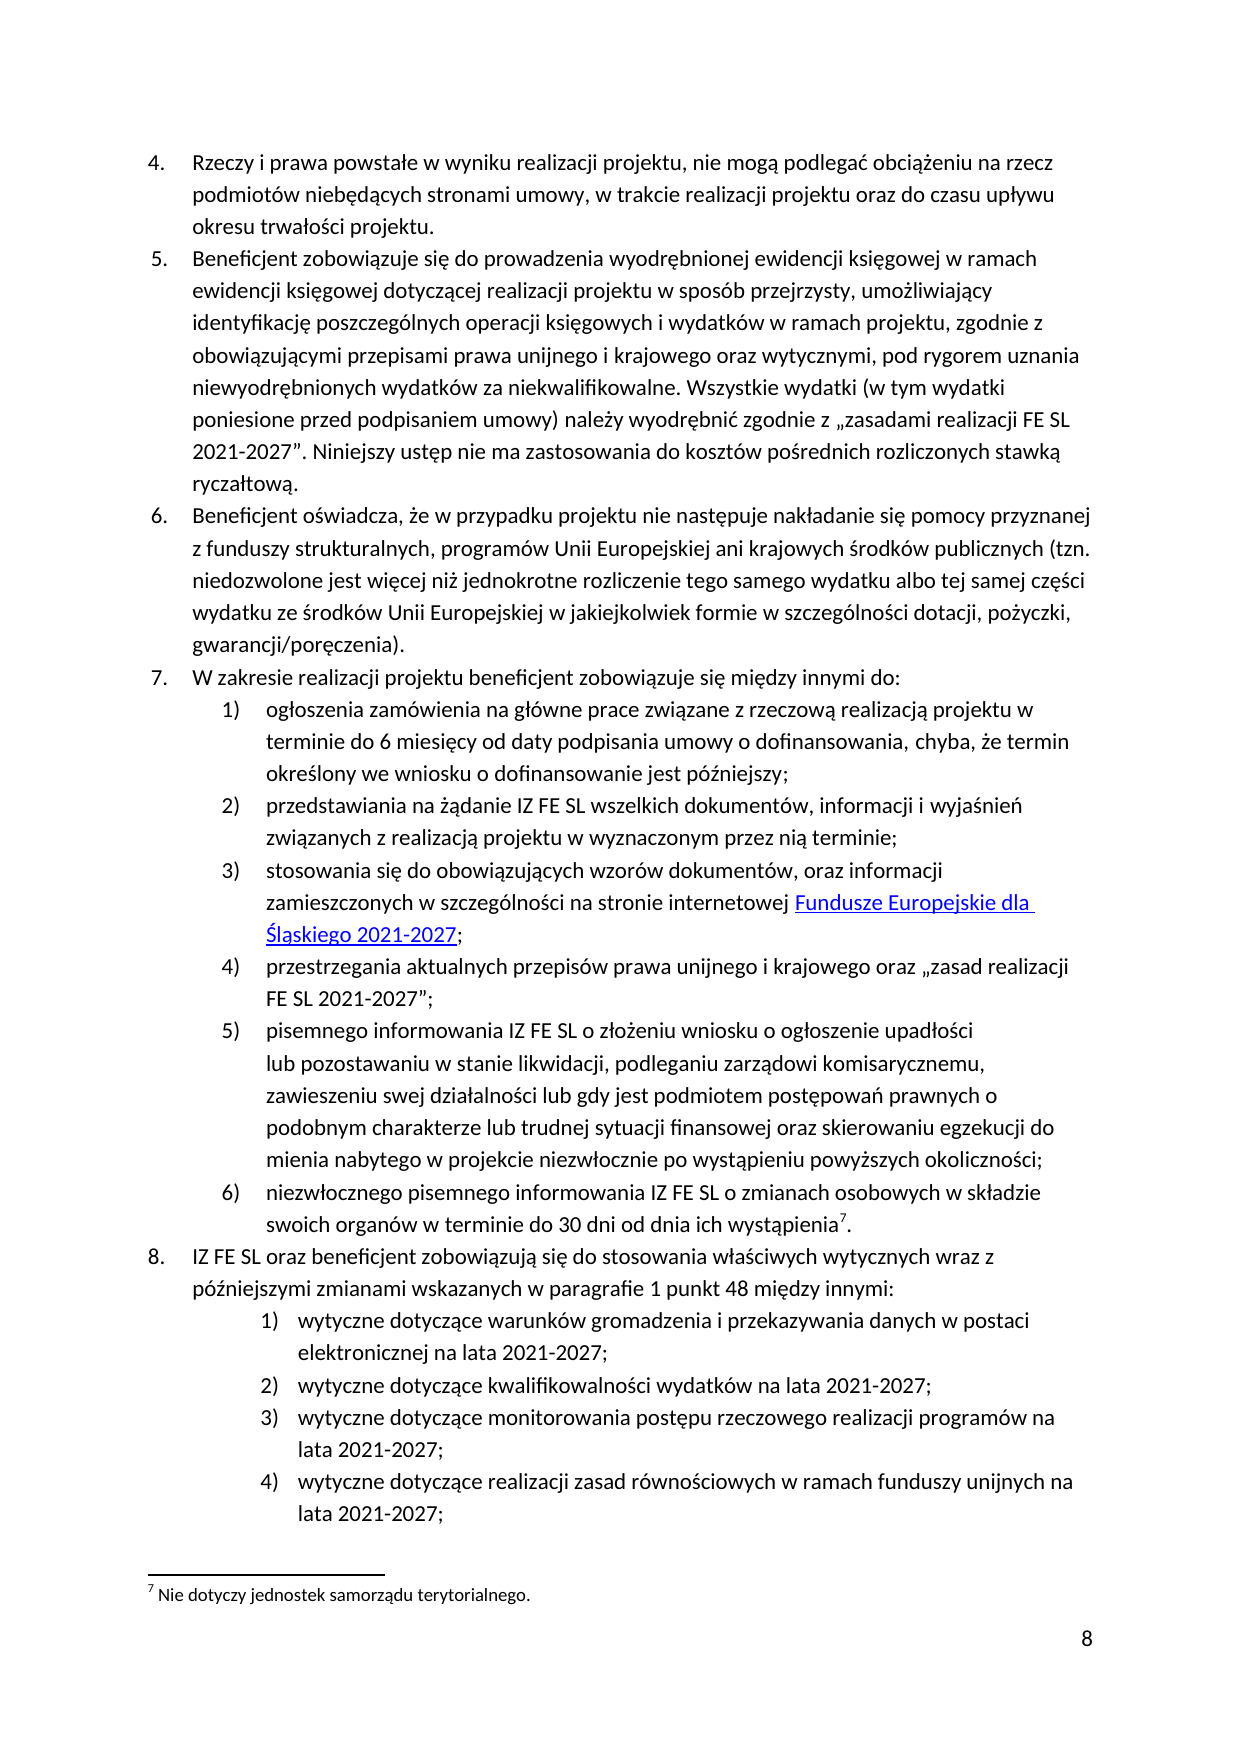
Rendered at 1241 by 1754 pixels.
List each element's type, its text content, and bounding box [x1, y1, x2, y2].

list wytyczne dotyczące monitorowania postępu rzeczowego realizacji programów na lata 2021-2027; [260, 1403, 1093, 1463]
list Beneficjent oświadcza, że w przypadku projektu nie następuje nakładanie się pomocy przyznanej z funduszy strukturalnych, programów Unii Europejskiej ani krajowych środków publicznych (tzn. niedozwolone jest więcej niż jednokrotne rozliczenie tego samego wydatku albo tej samej części wydatku ze środków Unii Europejskiej w jakiejkolwiek formie w szczególności dotacji, pożyczki, gwarancji/poręczenia). [151, 502, 1093, 658]
list przestrzegania aktualnych przepisów prawa unijnego i krajowego oraz „zasad realizacji FE SL 2021-2027”; [221, 952, 1093, 1012]
list IZ FE SL oraz beneficjent zobowiązują się do stosowania właściwych wytycznych wraz z późniejszymi zmianami wskazanych w paragrafie 1 punkt 48 między innymi: [148, 1242, 1093, 1302]
list wytyczne dotyczące warunków gromadzenia i przekazywania danych w postaci elektronicznej na lata 2021-2027; [260, 1306, 1093, 1367]
list wytyczne dotyczące realizacji zasad równościowych w ramach funduszy unijnych na lata 2021-2027; [260, 1467, 1093, 1527]
list pisemnego informowania IZ FE SL o złożeniu wniosku o ogłoszenie upadłości lub pozostawaniu w stanie likwidacji, podleganiu zarządowi komisarycznemu, zawieszeniu swej działalności lub gdy jest podmiotem postępowań prawnych o podobnym charakterze lub trudnej sytuacji finansowej oraz skierowaniu egzekucji do mienia nabytego w projekcie niezwłocznie po wystąpieniu powyższych okoliczności; [221, 1017, 1093, 1173]
list niezwłocznego pisemnego informowania IZ FE SL o zmianach osobowych w składzie swoich organów w terminie do 30 dni od dnia ich wystąpienia. [221, 1178, 1093, 1238]
list wytyczne dotyczące kwalifikowalności wydatków na lata 2021-2027; [260, 1371, 1093, 1399]
list ogłoszenia zamówienia na główne prace związane z rzeczową realizacją projektu w terminie do 6 miesięcy od daty podpisania umowy o dofinansowania, chyba, że termin określony we wniosku o dofinansowanie jest późniejszy; [221, 695, 1093, 787]
list Beneficjent zobowiązuje się do prowadzenia wyodrębnionej ewidencji księgowej w ramach ewidencji księgowej dotyczącej realizacji projektu w sposób przejrzysty, umożliwiający identyfikację poszczególnych operacji księgowych i wydatków w ramach projektu, zgodnie z obowiązującymi przepisami prawa unijnego i krajowego oraz wytycznymi, pod rygorem uznania niewyodrębnionych wydatków za niekwalifikowalne. Wszystkie wydatki (w tym wydatki poniesione przed podpisaniem umowy) należy wyodrębnić zgodnie z „zasadami realizacji FE SL 2021-2027”. Niniejszy ustęp nie ma zastosowania do kosztów pośrednich rozliczonych stawką ryczałtową. [151, 244, 1093, 497]
list Rzeczy i prawa powstałe w wyniku realizacji projektu, nie mogą podlegać obciążeniu na rzecz podmiotów niebędących stronami umowy, w trakcie realizacji projektu oraz do czasu upływu okresu trwałości projektu. [148, 148, 1093, 240]
list W zakresie realizacji projektu beneficjent zobowiązuje się między innymi do: [151, 663, 1093, 691]
list przedstawiania na żądanie IZ FE SL wszelkich dokumentów, informacji i wyjaśnień związanych z realizacją projektu w wyznaczonym przez nią terminie; [221, 791, 1093, 852]
list stosowania się do obowiązujących wzorów dokumentów, oraz informacji zamieszczonych w szczególności na stronie internetowej Fundusze Europejskie dla Śląskiego 2021-2027; [221, 856, 1093, 948]
